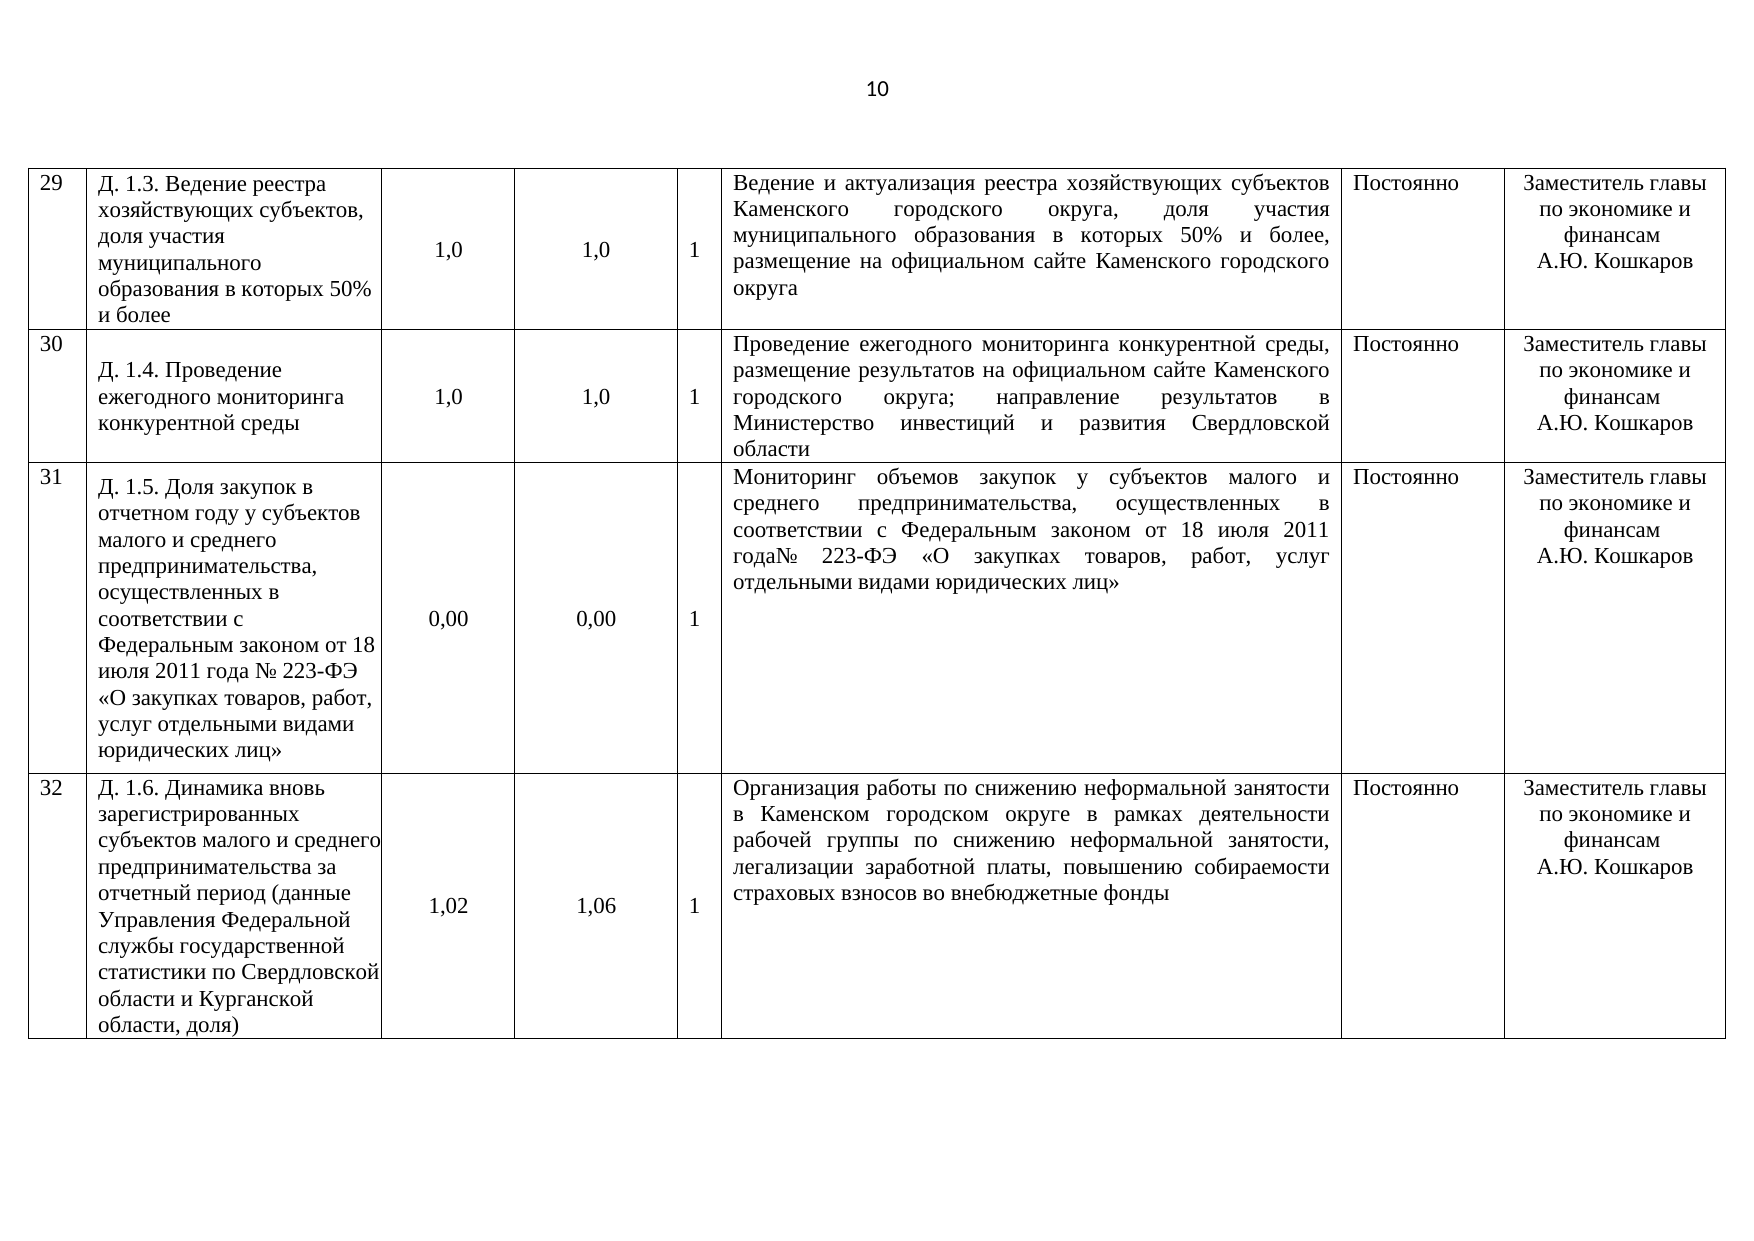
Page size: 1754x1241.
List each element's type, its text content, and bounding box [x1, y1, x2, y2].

table_cell Постоянно [1342, 463, 1504, 773]
table_cell 0,00 [515, 463, 677, 773]
table_cell 1,06 [515, 774, 677, 1037]
table_cell Д. 1.4. Проведение ежегодного мониторинга конкурентной среды [87, 330, 381, 462]
table_cell Проведение ежегодного мониторинга конкурентной среды, размещение результатов на официальном сайте Каменского городского округа; направление результатов в Министерство инвестиций и развития Свердловской области [722, 330, 1341, 462]
table_cell Заместитель главы по экономике и финансам А.Ю. Кошкаров [1505, 330, 1725, 462]
table_cell Д. 1.6. Динамика вновь зарегистрированных субъектов малого и среднего предпринимательства за отчетный период (данные Управления Федеральной службы государственной статистики по Свердловской области и Курганской области, доля) [87, 774, 381, 1037]
table_cell 30 [29, 330, 86, 462]
table_cell 29 [29, 169, 86, 329]
table_cell 0,00 [382, 463, 514, 773]
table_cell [1505, 169, 1725, 329]
table_cell Постоянно [1342, 330, 1504, 462]
table_cell Мониторинг объемов закупок у субъектов малого и среднего предпринимательства, осуществленных в соответствии с Федеральным законом от 18 июля 2011 года№ 223-ФЭ «О закупках товаров, работ, услуг отдельными видами юридических лиц» [722, 463, 1341, 773]
table_cell 1,0 [515, 330, 677, 462]
table_cell Организация работы по снижению неформальной занятости в Каменском городском округе в рамках деятельности рабочей группы по снижению неформальной занятости, легализации заработной платы, повышению собираемости страховых взносов во внебюджетные фонды [722, 774, 1341, 1037]
table_cell 1,0 [382, 169, 514, 329]
table_cell 1,02 [382, 774, 514, 1037]
table_cell Д. 1.5. Доля закупок в отчетном году у субъектов малого и среднего предпринимательства, осуществленных в соответствии с Федеральным законом от 18 июля 2011 года № 223-ФЭ «О закупках товаров, работ, услуг отдельными видами юридических лиц» [87, 463, 381, 773]
table_cell Ведение и актуализация реестра хозяйствующих субъектов Каменского городского округа, доля участия муниципального образования в которых 50% и более, размещение на официальном сайте Каменского городского округа [722, 169, 1341, 329]
table_cell 32 [29, 774, 86, 1037]
table_cell 1 [678, 463, 721, 773]
table_cell 1 [678, 774, 721, 1037]
table_cell 1 [678, 330, 721, 462]
table_cell 1 [678, 169, 721, 329]
table_cell Постоянно [1342, 774, 1504, 1037]
table_cell 31 [29, 463, 86, 773]
table_cell Д. 1.3. Ведение реестра хозяйствующих субъектов, доля участия муниципального образования в которых 50% и более [87, 169, 381, 329]
table_cell Постоянно [1342, 169, 1504, 329]
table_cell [1505, 774, 1725, 1037]
table_cell 1,0 [382, 330, 514, 462]
table_cell Заместитель главы по экономике и финансам А.Ю. Кошкаров [1505, 463, 1725, 773]
table_cell 1,0 [515, 169, 677, 329]
